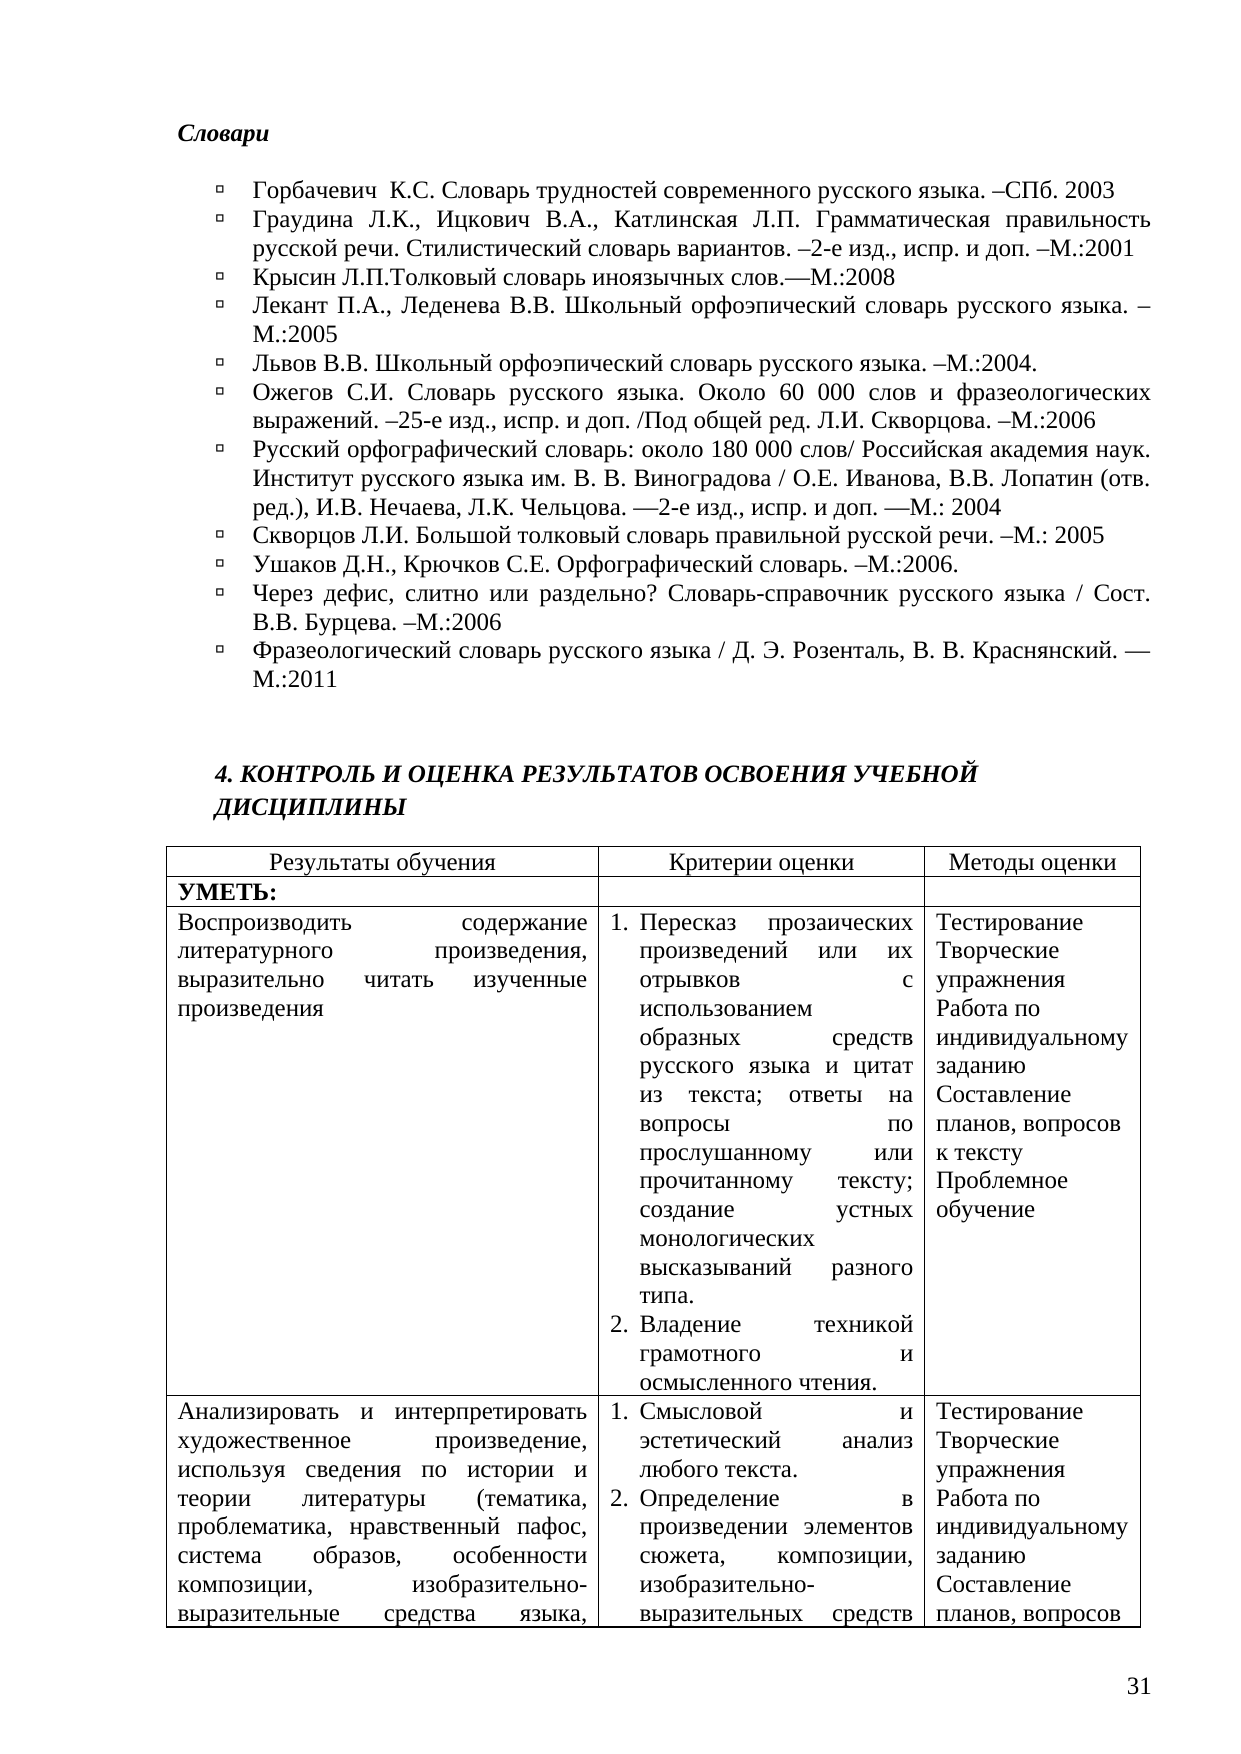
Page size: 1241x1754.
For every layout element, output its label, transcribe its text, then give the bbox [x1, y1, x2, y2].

text Словари [177, 118, 1152, 147]
list Лекант П.А., Леденева В.В. Школьный орфоэпический словарь русского языка. –М.:2005 [215, 291, 1152, 348]
table_header Критерии оценки [599, 847, 924, 876]
table_cell Тестирование Творческие упражнения Работа по индивидуальному заданию Составление планов, вопросов к тексту Проблемное обучение [925, 907, 1140, 1395]
list Крысин Л.П.Толковый словарь иноязычных слов.—М.:2008 [215, 262, 1152, 291]
table_cell УМЕТЬ: [167, 877, 598, 906]
table_header Методы оценки [925, 847, 1140, 876]
list Русский орфографический словарь: около 180 000 слов/ Российская академия наук. Институт русского языка им. В. В. Виноградова / О.Е. Иванова, В.В. Лопатин (отв. ред.), И.В. Нечаева, Л.К. Чельцова. —2-е изд., испр. и доп. —М.: 2004 [215, 434, 1152, 521]
list Ожегов С.И. Словарь русского языка. Около 60 000 слов и фразеологических выражений. –25-е изд., испр. и доп. /Под общей ред. Л.И. Скворцова. –М.:2006 [215, 377, 1152, 434]
list Скворцов Л.И. Большой толковый словарь правильной русской речи. –М.: 2005 [215, 521, 1152, 549]
list Фразеологический словарь русского языка / Д. Э. Розенталь, В. В. Краснянский. —М.:2011 [215, 636, 1152, 693]
list Горбачевич К.С. Словарь трудностей современного русского языка. –СПб. 2003 [215, 176, 1152, 204]
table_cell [599, 1396, 924, 1626]
table_cell [599, 877, 924, 906]
list Львов В.В. Школьный орфоэпический словарь русского языка. –М.:2004. [215, 348, 1152, 377]
list Граудина Л.К., Ицкович В.А., Катлинская Л.П. Грамматическая правильность русской речи. Стилистический словарь вариантов. –2-е изд., испр. и доп. –М.:2001 [215, 204, 1152, 262]
text 4. КОНТРОЛЬ И ОЦЕНКА РЕЗУЛЬТАТОВ ОСВОЕНИЯ УЧЕБНОЙ ДИСЦИПЛИНЫ [215, 759, 1152, 821]
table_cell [925, 1396, 1140, 1626]
list Через дефис, слитно или раздельно? Словарь-справочник русского языка / Сост. В.В. Бурцева. –М.:2006 [215, 578, 1152, 636]
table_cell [167, 1396, 598, 1626]
table_cell Пересказ прозаических произведений или их отрывков с использованием образных средств русского языка и цитат из текста; ответы на вопросы по прослушанному или прочитанному тексту; создание устных монологических высказываний разного типа. Владение техникой грамотного и осмысленного чтения. [599, 907, 924, 1395]
table_cell [925, 877, 1140, 906]
table_header Результаты обучения [167, 847, 598, 876]
list Ушаков Д.Н., Крючков С.Е. Орфографический словарь. –М.:2006. [215, 549, 1152, 578]
table_cell Воспроизводить содержание литературного произведения, выразительно читать изученные произведения [167, 907, 598, 1395]
